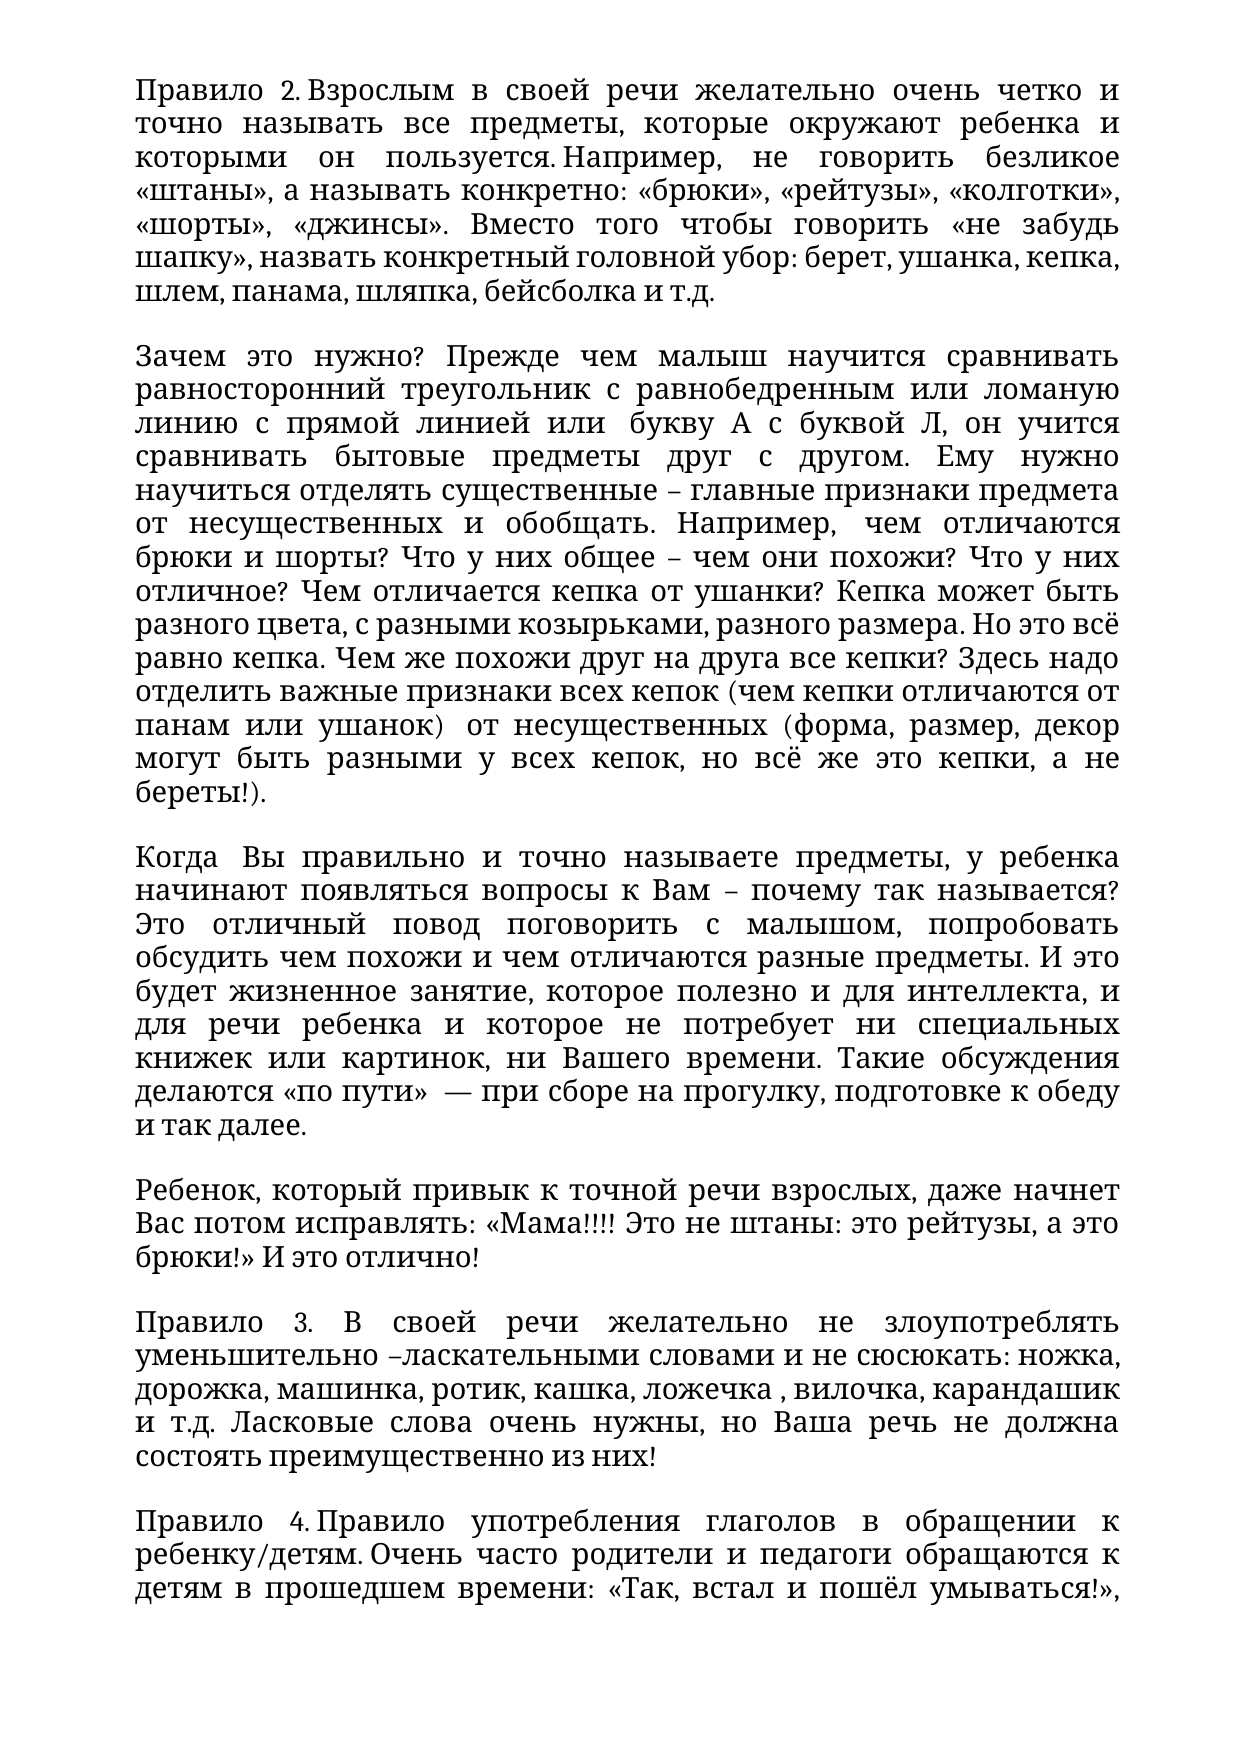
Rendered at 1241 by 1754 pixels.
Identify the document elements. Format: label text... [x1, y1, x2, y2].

text Зачем это нужно? Прежде чем малыш научится сравнивать равносторонний треугольник с равнобедренным или ломаную линию с прямой линией или букву А с буквой Л, он учится сравнивать бытовые предметы друг с другом. Ему нужно научиться отделять существенные – главные признаки предмета от несущественных и обобщать. Например, чем отличаются брюки и шорты? Что у них общее – чем они похожи? Что у них отличное? Чем отличается кепка от ушанки? Кепка может быть разного цвета, с разными козырьками, разного размера. Но это всё равно кепка. Чем же похожи друг на друга все кепки? Здесь надо отделить важные признаки всех кепок (чем кепки отличаются от панам или ушанок) от несущественных (форма, размер, декор могут быть разными у всех кепок, но всё же это кепки, а не береты!). [135, 340, 1120, 809]
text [135, 1505, 1120, 1605]
text Правило 3. В своей речи желательно не злоупотреблять уменьшительно –ласкательными словами и не сюсюкать: ножка, дорожка, машинка, ротик, кашка, ложечка , вилочка, карандашик и т.д. Ласковые слова очень нужны, но Ваша речь не должна состоять преимущественно из них! [135, 1306, 1120, 1473]
text Ребенок, который привык к точной речи взрослых, даже начнет Вас потом исправлять: «Мама!!!! Это не штаны: это рейтузы, а это брюки!» И это отлично! [135, 1174, 1120, 1274]
text Когда Вы правильно и точно называете предметы, у ребенка начинают появляться вопросы к Вам – почему так называется? Это отличный повод поговорить с малышом, попробовать обсудить чем похожи и чем отличаются разные предметы. И это будет жизненное занятие, которое полезно и для интеллекта, и для речи ребенка и которое не потребует ни специальных книжек или картинок, ни Вашего времени. Такие обсуждения делаются «по пути» — при сборе на прогулку, подготовке к обеду и так далее. [135, 841, 1120, 1143]
text Правило 2. Взрослым в своей речи желательно очень четко и точно называть все предметы, которые окружают ребенка и которыми он пользуется. Например, не говорить безликое «штаны», а называть конкретно: «брюки», «рейтузы», «колготки», «шорты», «джинсы». Вместо того чтобы говорить «не забудь шапку», назвать конкретный головной убор: берет, ушанка, кепка, шлем, панама, шляпка, бейсболка и т.д. [135, 74, 1120, 309]
